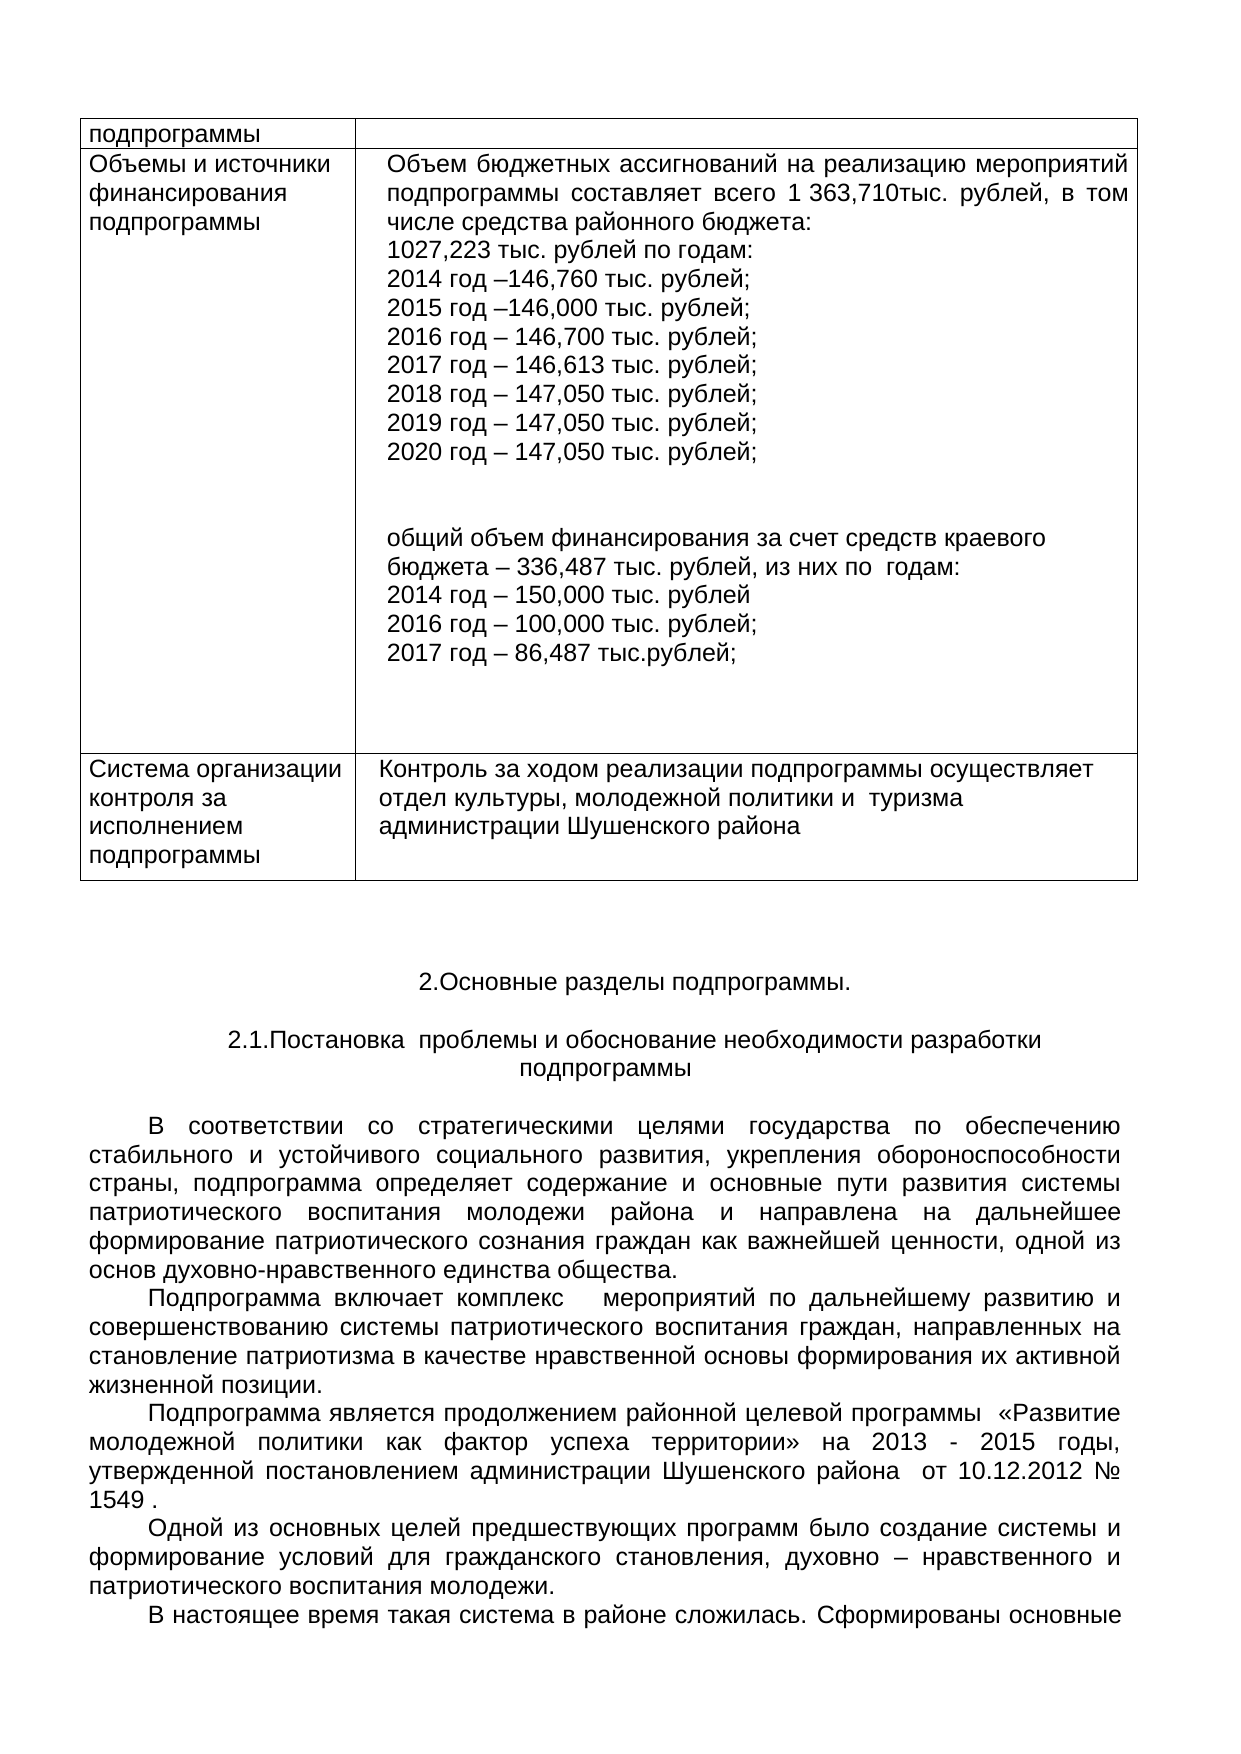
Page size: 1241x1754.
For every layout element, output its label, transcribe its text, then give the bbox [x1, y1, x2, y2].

text Подпрограмма включает комплекс мероприятий по дальнейшему развитию и совершенствованию системы патриотического воспитания граждан, направленных на становление патриотизма в качестве нравственной основы формирования их активной жизненной позиции. [89, 1283, 1122, 1398]
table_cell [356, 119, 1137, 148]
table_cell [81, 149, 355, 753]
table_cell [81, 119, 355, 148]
text Подпрограмма является продолжением районной целевой программы «Развитие молодежной политики как фактор успеха территории» на 2013 - 2015 годы, утвержденной постановлением администрации Шушенского района от 10.12.2012 № 1549 . [89, 1398, 1122, 1513]
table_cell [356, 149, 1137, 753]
text Одной из основных целей предшествующих программ было создание системы и формирование условий для гражданского становления, духовно – нравственного и патриотического воспитания молодежи. [89, 1513, 1122, 1600]
text В соответствии со стратегическими целями государства по обеспечению стабильного и устойчивого социального развития, укрепления обороноспособности страны, подпрограмма определяет содержание и основные пути развития системы патриотического воспитания молодежи района и направлена на дальнейшее формирование патриотического сознания граждан как важнейшей ценности, одной из основ духовно-нравственного единства общества. [89, 1111, 1122, 1283]
text 2.Основные разделы подпрограммы. [89, 967, 1122, 996]
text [89, 1600, 1122, 1628]
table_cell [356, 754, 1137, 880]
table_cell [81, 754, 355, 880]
text 2.1.Постановка проблемы и обоснование необходимости разработки подпрограммы [89, 1025, 1122, 1082]
